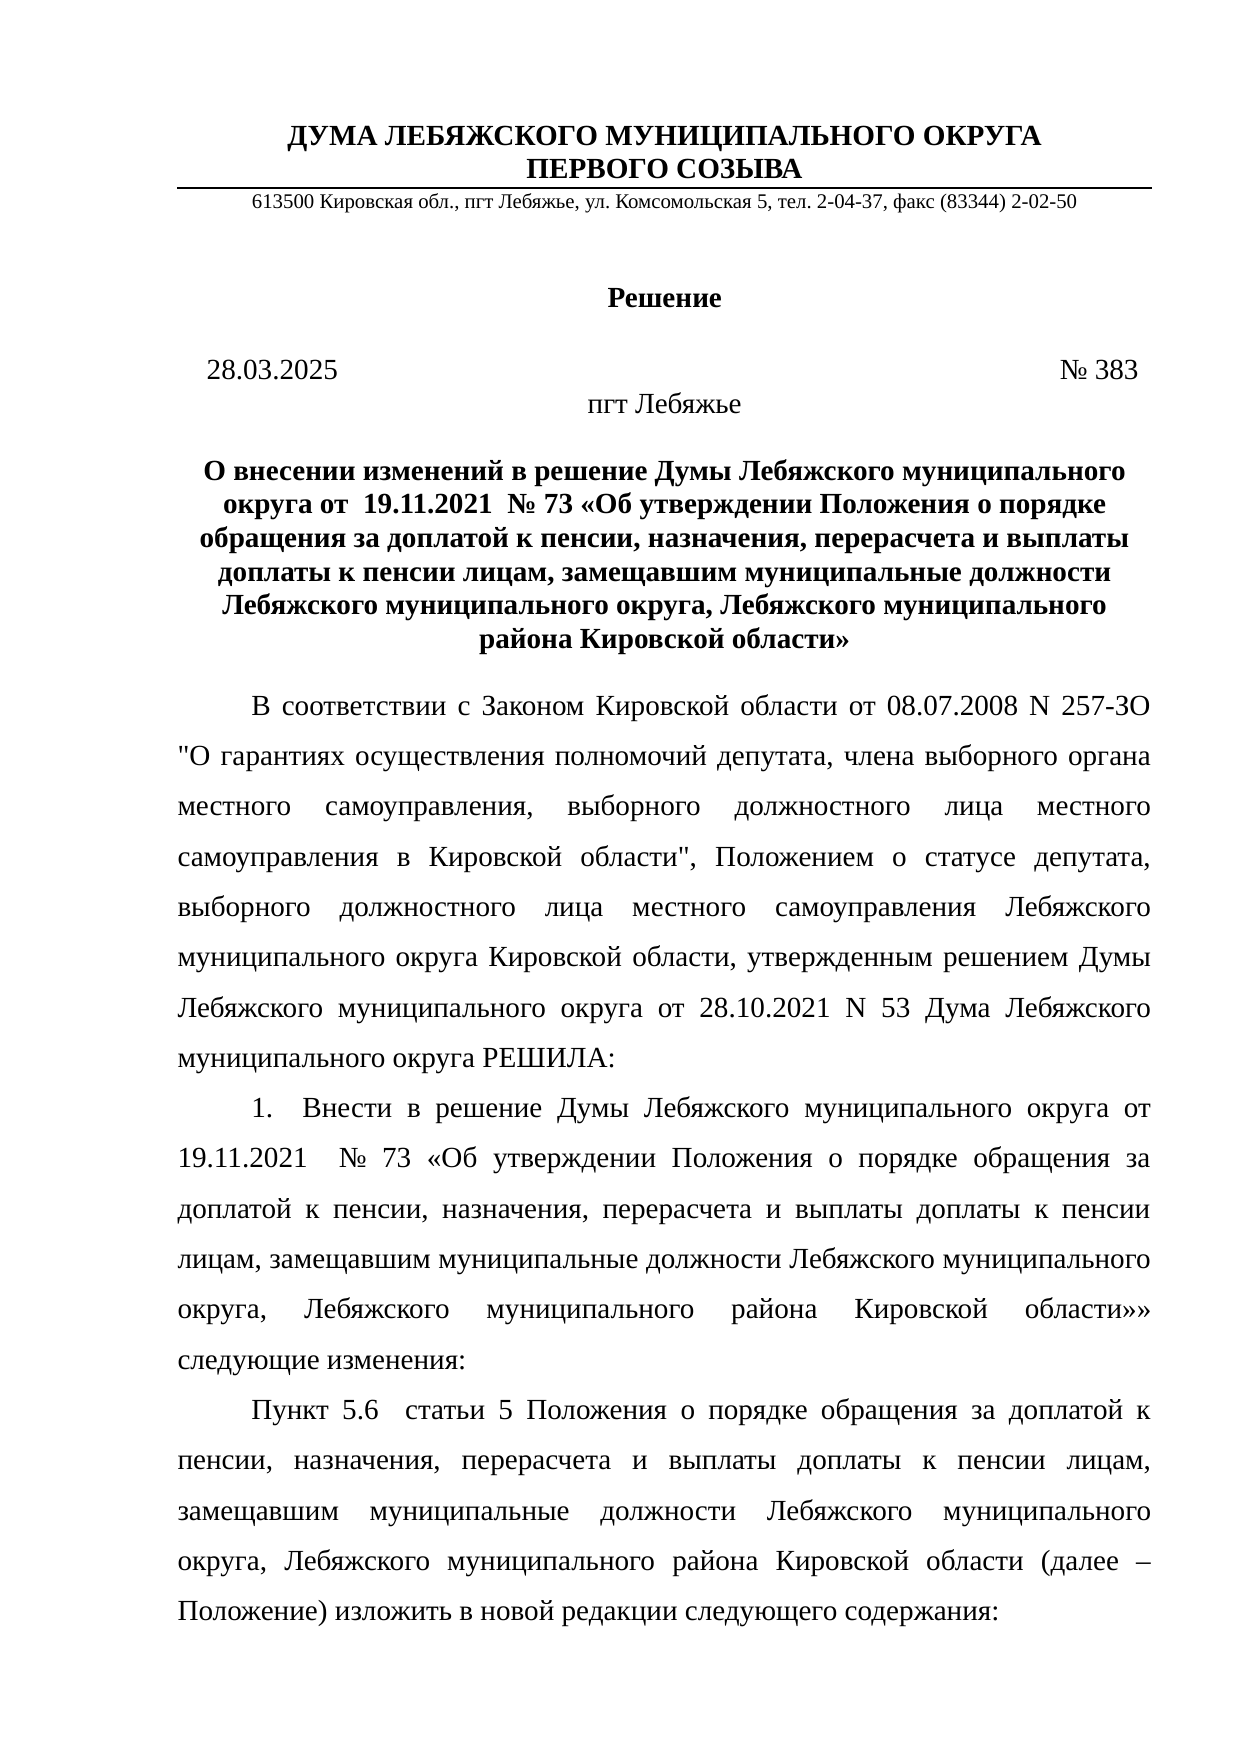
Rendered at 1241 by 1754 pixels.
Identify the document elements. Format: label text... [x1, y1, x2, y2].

text О внесении изменений в решение Думы Лебяжского муниципального округа от 19.11.2021 № 73 «Об утверждении Положения о порядке обращения за доплатой к пенсии, назначения, перерасчета и выплаты доплаты к пенсии лицам, замещавшим муниципальные должности Лебяжского муниципального округа, Лебяжского муниципального района Кировской области» [177, 453, 1152, 654]
text Пункт 5.6 статьи 5 Положения о порядке обращения за доплатой к пенсии, назначения, перерасчета и выплаты доплаты к пенсии лицам, замещавшим муниципальные должности Лебяжского муниципального округа, Лебяжского муниципального района Кировской области (далее – Положение) изложить в новой редакции следующего содержания: [177, 1392, 1152, 1627]
text 613500 Кировская обл., пгт Лебяжье, ул. Комсомольская 5, тел. 2-04-37, факс (83344) 2-02-50 [177, 189, 1152, 213]
text ДУМА ЛЕБЯЖСКОГО МУНИЦИПАЛЬНОГО ОКРУГА [177, 118, 1152, 152]
text 28.03.2025 № 383 [177, 352, 1152, 386]
text В соответствии с Законом Кировской области от 08.07.2008 N 257-ЗО "О гарантиях осуществления полномочий депутата, члена выборного органа местного самоуправления, выборного должностного лица местного самоуправления в Кировской области", Положением о статусе депутата, выборного должностного лица местного самоуправления Лебяжского муниципального округа Кировской области, утвержденным решением Думы Лебяжского муниципального округа от 28.10.2021 N 53 Дума Лебяжского муниципального округа РЕШИЛА: [177, 688, 1152, 1073]
text Решение [177, 281, 1152, 314]
text ПЕРВОГО СОЗЫВА [177, 152, 1152, 187]
text пгт Лебяжье [177, 386, 1152, 419]
text 1. Внести в решение Думы Лебяжского муниципального округа от 19.11.2021 № 73 «Об утверждении Положения о порядке обращения за доплатой к пенсии, назначения, перерасчета и выплаты доплаты к пенсии лицам, замещавшим муниципальные должности Лебяжского муниципального округа, Лебяжского муниципального района Кировской области»» следующие изменения: [177, 1090, 1152, 1375]
